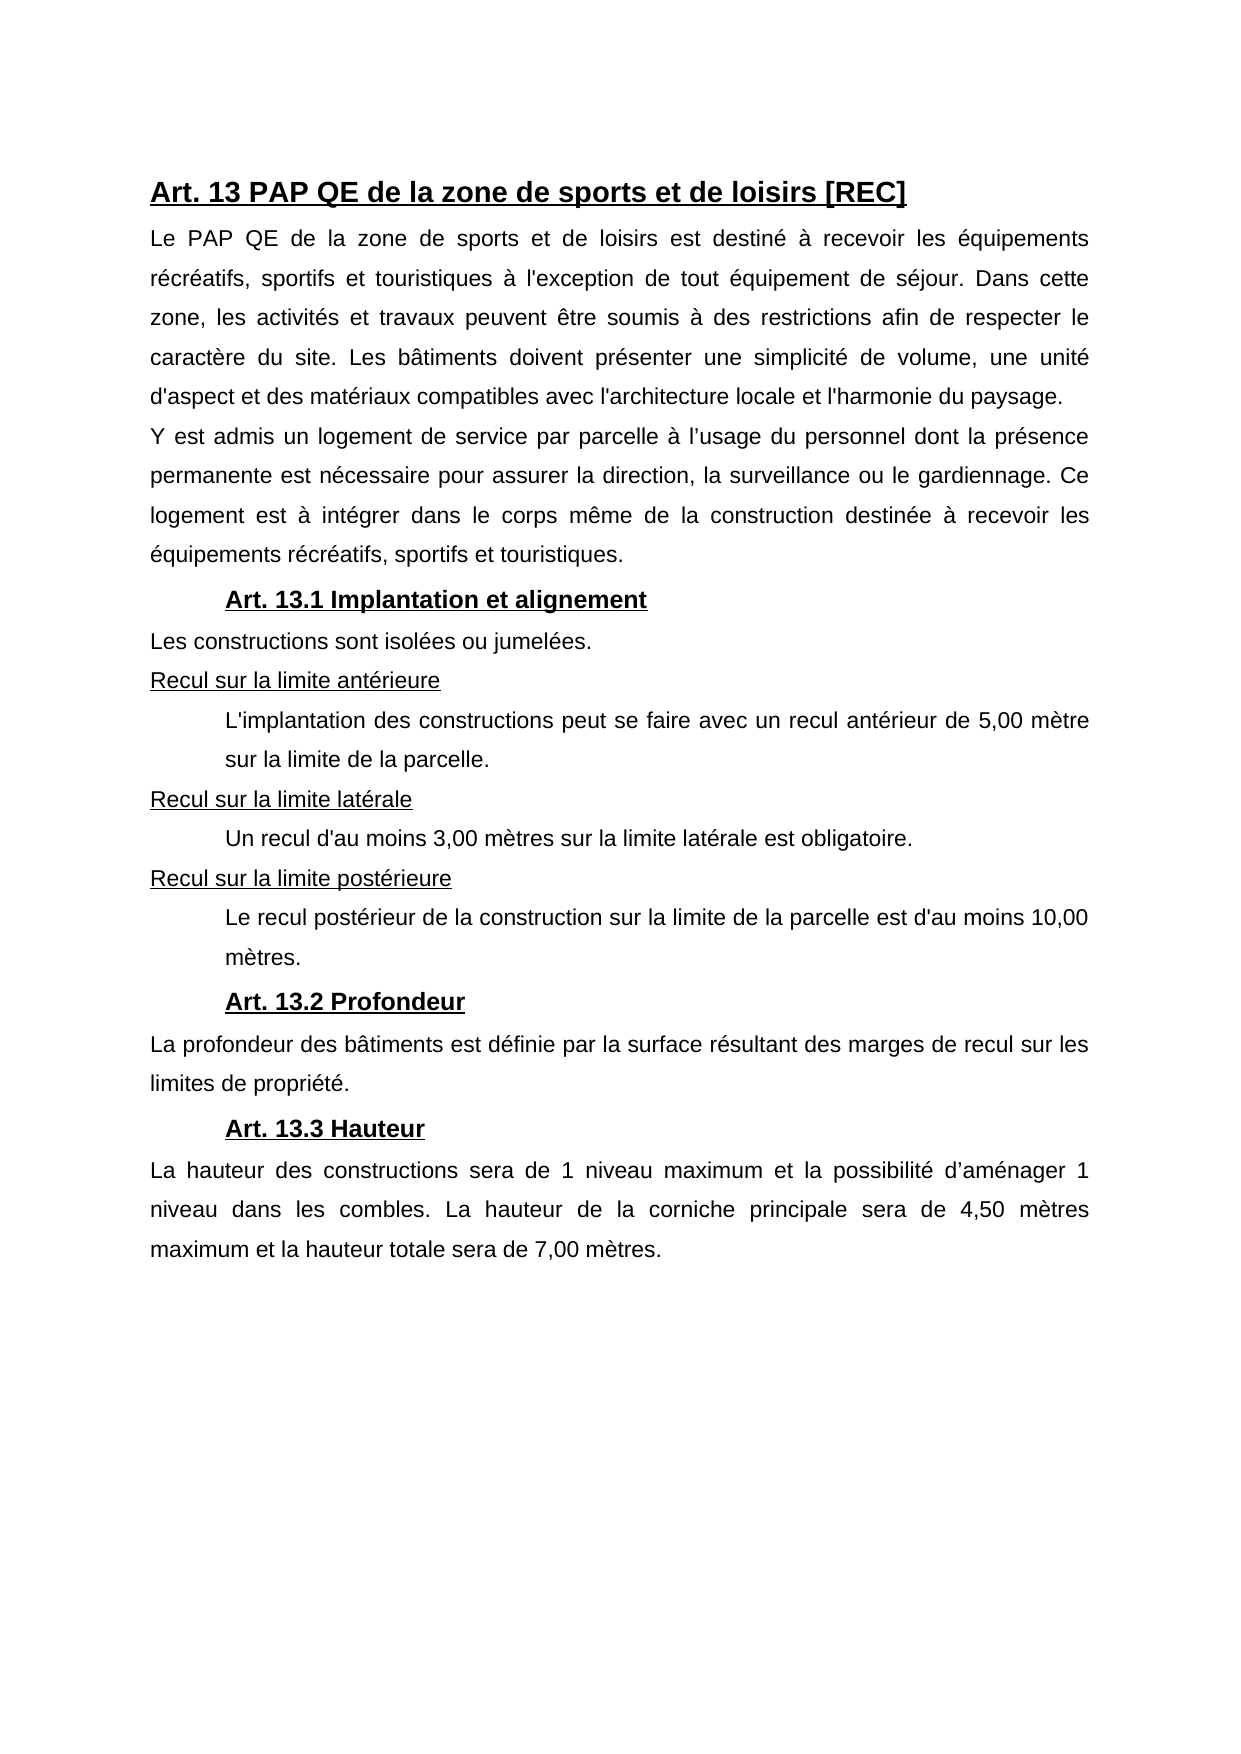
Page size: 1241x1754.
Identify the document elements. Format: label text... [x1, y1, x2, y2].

text Recul sur la limite antérieure [150, 667, 1090, 694]
subtitle Art. 13 PAP QE de la zone de sports et de loisirs [REC] [150, 175, 1090, 208]
text Le recul postérieur de la construction sur la limite de la parcelle est d'au moins 10,00 mètres. [225, 904, 1090, 970]
text Un recul d'au moins 3,00 mètres sur la limite latérale est obligatoire. [225, 825, 1090, 852]
subtitle Art. 13.1 Implantation et alignement [225, 585, 1090, 613]
text La profondeur des bâtiments est définie par la surface résultant des marges de recul sur les limites de propriété. [150, 1031, 1090, 1096]
text Le PAP QE de la zone de sports et de loisirs est destiné à recevoir les équipements récréatifs, sportifs et touristiques à l'exception de tout équipement de séjour. Dans cette zone, les activités et travaux peuvent être soumis à des restrictions afin de respecter le caractère du site. Les bâtiments doivent présenter une simplicité de volume, une unité d'aspect et des matériaux compatibles avec l'architecture locale et l'harmonie du paysage. [150, 225, 1090, 409]
text Recul sur la limite postérieure [150, 865, 1090, 891]
text La hauteur des constructions sera de 1 niveau maximum et la possibilité d’aménager 1 niveau dans les combles. La hauteur de la corniche principale sera de 4,50 mètres maximum et la hauteur totale sera de 7,00 mètres. [150, 1157, 1090, 1262]
text L'implantation des constructions peut se faire avec un recul antérieur de 5,00 mètre sur la limite de la parcelle. [225, 707, 1090, 773]
text Y est admis un logement de service par parcelle à l’usage du personnel dont la présence permanente est nécessaire pour assurer la direction, la surveillance ou le gardiennage. Ce logement est à intégrer dans le corps même de la construction destinée à recevoir les équipements récréatifs, sportifs et touristiques. [150, 423, 1090, 567]
text Recul sur la limite latérale [150, 786, 1090, 812]
subtitle Art. 13.2 Profondeur [225, 987, 1090, 1016]
text Les constructions sont isolées ou jumelées. [150, 628, 1090, 654]
subtitle Art. 13.3 Hauteur [225, 1114, 1090, 1142]
